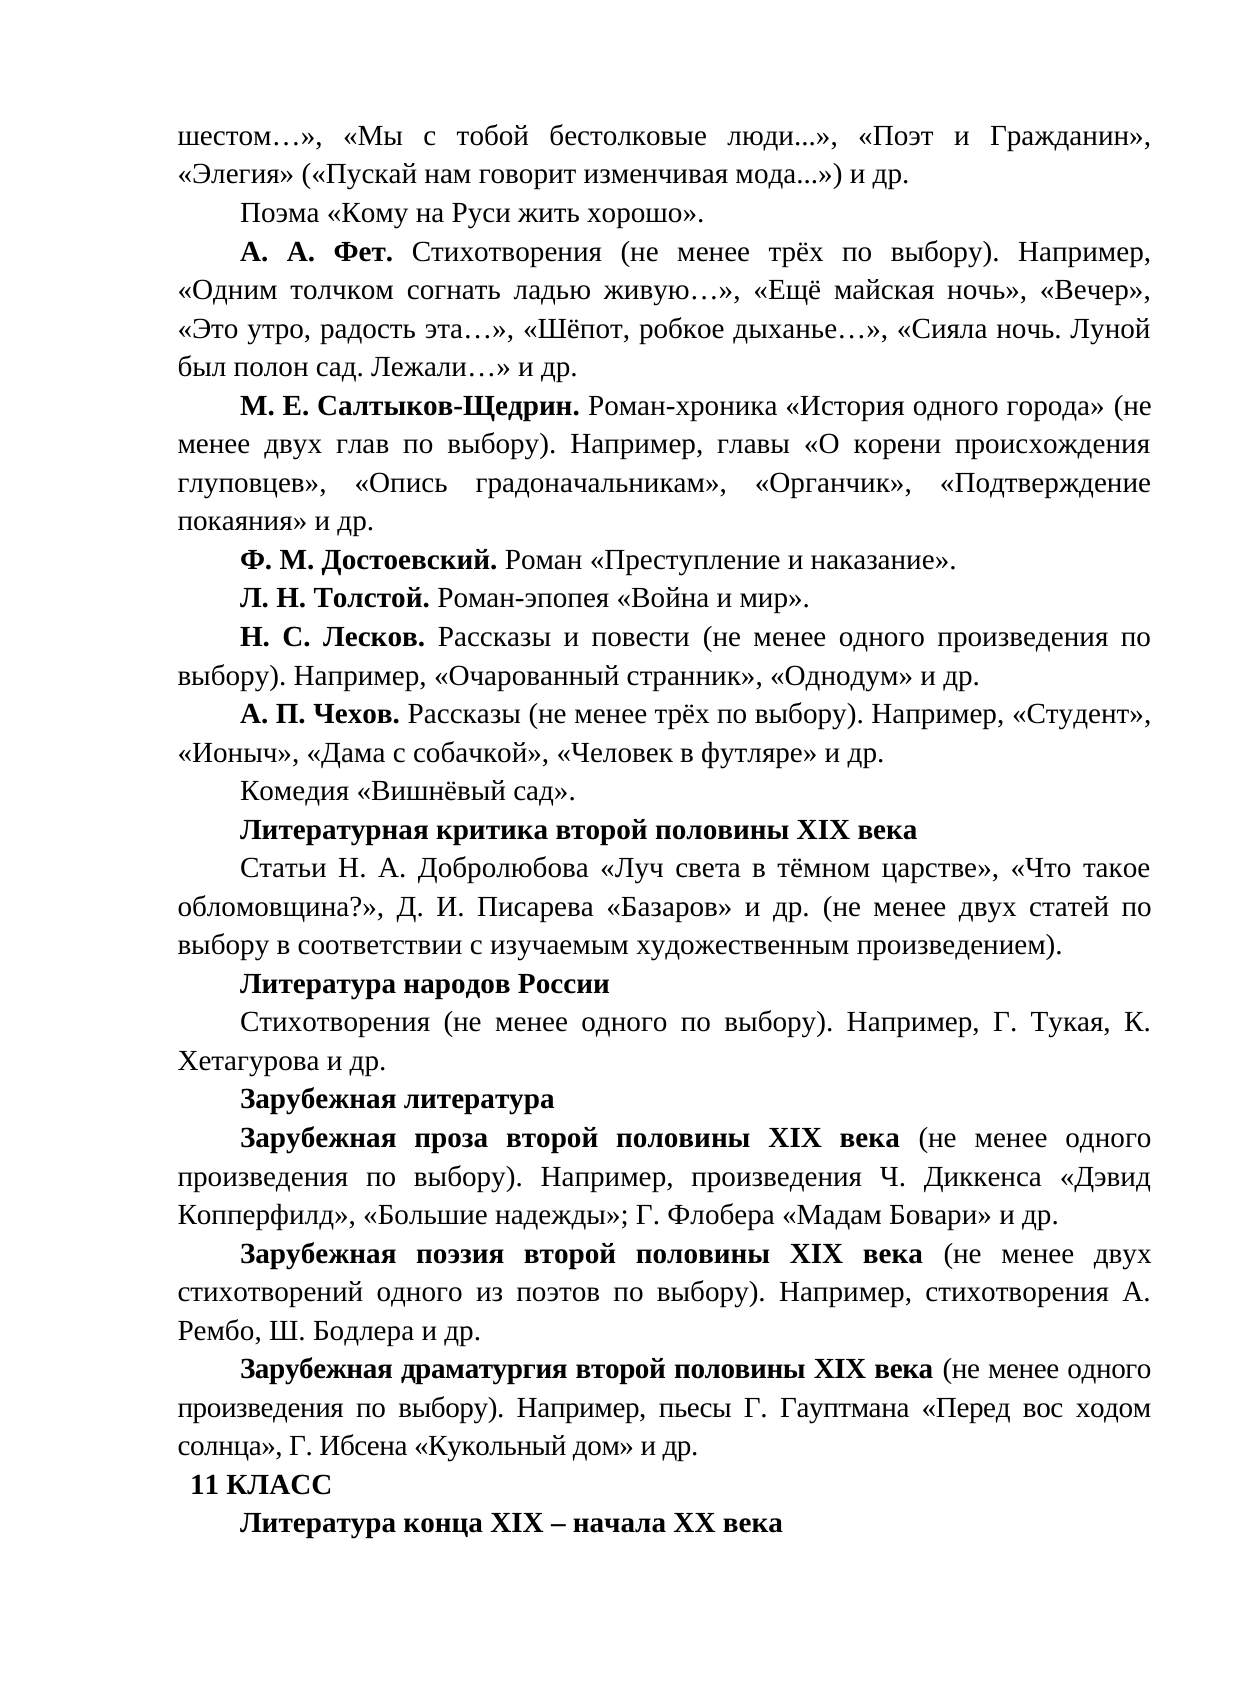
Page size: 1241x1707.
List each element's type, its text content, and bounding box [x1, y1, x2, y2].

text Зарубежная литература [177, 1082, 1152, 1115]
text Л. Н. Толстой. Роман-эпопея «Война и мир». [177, 581, 1152, 614]
text Н. С. Лесков. Рассказы и повести ‌(не менее одного произведения по выбору). Например, «Очарованный странник», «Однодум» и др.‌ [177, 619, 1152, 691]
text Ф. М. Достоевский. Роман «Преступление и наказание». [177, 542, 1152, 576]
text Зарубежная поэзия второй половины XIX века ‌(не менее двух стихотворений одного из поэтов по выбору). Например, стихотворения А. Рембо, Ш. Бодлера и др.‌ [177, 1236, 1152, 1346]
text 11 КЛАСС [190, 1467, 1152, 1501]
text Зарубежная проза второй половины XIX века ‌(не менее одного произведения по выбору). Например, произведения Ч. Диккенса «Дэвид Копперфилд», «Большие надежды»; Г. Флобера «Мадам Бовари» и др.‌ [177, 1120, 1152, 1231]
text Литература народов России [177, 966, 1152, 999]
text Комедия «Вишнёвый сад». [177, 773, 1152, 807]
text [177, 118, 1152, 190]
text Литература конца XIX – начала ХХ века [177, 1506, 1152, 1539]
text Стихотворения ‌(не менее одного по выбору). Например, Г. Тукая, К. Хетагурова и др.‌ [177, 1004, 1152, 1077]
text Поэма «Кому на Руси жить хорошо». [177, 195, 1152, 229]
text А. А. Фет. Стихотворения ‌(не менее трёх по выбору). Например, «Одним толчком согнать ладью живую…», «Ещё майская ночь», «Вечер», «Это утро, радость эта…», «Шёпот, робкое дыханье…», «Сияла ночь. Луной был полон сад. Лежали…» и др.‌ [177, 234, 1152, 383]
text Статьи H. А. Добролюбова «Луч света в тёмном царстве», «Что такое обломовщина?», Д. И. Писарева «Базаров» и др. ‌(не менее двух статей по выбору в соответствии с изучаемым художественным произведением).‌ [177, 850, 1152, 961]
text Зарубежная драматургия второй половины XIX века ‌(не менее одного произведения по выбору). Например, пьесы Г. Гауптмана «Перед вос ходом солнца», Г. Ибсена «Кукольный дом» и др.‌ [177, 1351, 1152, 1462]
text Литературная критика второй половины XIX века [177, 812, 1152, 845]
text А. П. Чехов. Рассказы ‌(не менее трёх по выбору). Например, «Студент», «Ионыч», «Дама с собачкой», «Человек в футляре» и др.‌ [177, 696, 1152, 768]
text М. Е. Салтыков-Щедрин. Роман-хроника «История одного города» ‌(не менее двух глав по выбору). Например, главы «О корени происхождения глуповцев», «Опись градоначальникам», «Органчик», «Подтверждение покаяния» и др.‌ [177, 388, 1152, 537]
